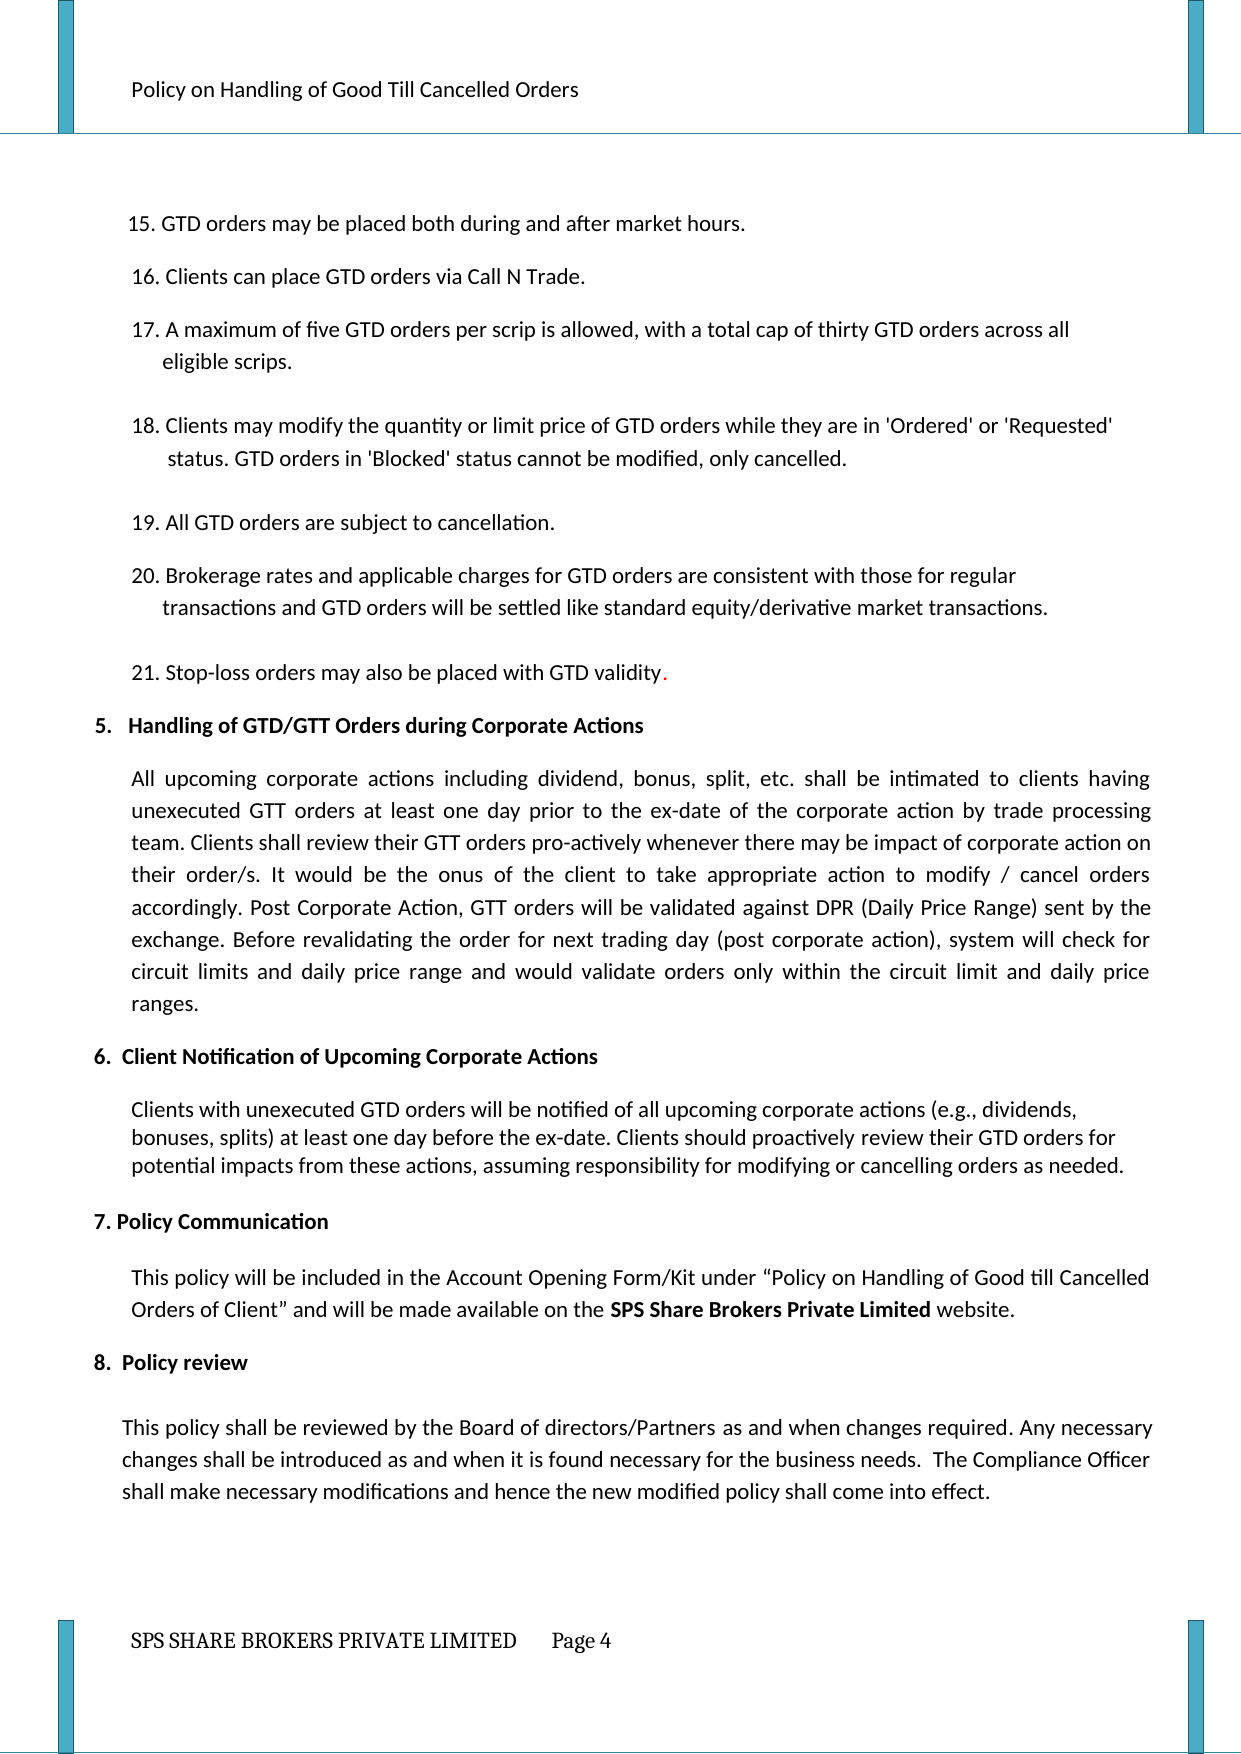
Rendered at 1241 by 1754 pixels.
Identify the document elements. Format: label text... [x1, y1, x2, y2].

text 16. Clients can place GTD orders via Call N Trade. [131, 262, 1153, 290]
text 18. Clients may modify the quantity or limit price of GTD orders while they are in 'Ordered' or 'Requested' [131, 412, 1153, 440]
list This policy shall be reviewed by the Board of directors/Partners as and when changes required. Any necessary changes shall be introduced as and when it is found necessary for the business needs. The Compliance Officer shall make necessary modifications and hence the new modified policy shall come into effect. [122, 1413, 1153, 1505]
text 7. Policy Communication [94, 1207, 1153, 1235]
text transactions and GTD orders will be settled like standard equity/derivative market transactions. [131, 593, 1153, 621]
text This policy will be included in the Account Opening Form/Kit under “Policy on Handling of Good till Cancelled Orders of Client” and will be made available on the SPS Share Brokers Private Limited website. [131, 1263, 1153, 1323]
text 6. Client Notification of Upcoming Corporate Actions [94, 1042, 1153, 1070]
text 5. Handling of GTD/GTT Orders during Corporate Actions [84, 711, 1153, 739]
text 20. Brokerage rates and applicable charges for GTD orders are consistent with those for regular [131, 561, 1153, 589]
text Clients with unexecuted GTD orders will be notified of all upcoming corporate actions (e.g., dividends, bonuses, splits) at least one day before the ex-date. Clients should proactively review their GTD orders for potential impacts from these actions, assuming responsibility for modifying or cancelling orders as needed. [131, 1095, 1153, 1179]
text status. GTD orders in 'Blocked' status cannot be modified, only cancelled. [131, 444, 1153, 472]
list Policy review [94, 1348, 1153, 1377]
text 15. GTD orders may be placed both during and after market hours. [122, 209, 1153, 237]
text All upcoming corporate actions including dividend, bonus, split, etc. shall be intimated to clients having unexecuted GTT orders at least one day prior to the ex-date of the corporate action by trade processing team. Clients shall review their GTT orders pro-actively whenever there may be impact of corporate action on their order/s. It would be the onus of the client to take appropriate action to modify / cancel orders accordingly. Post Corporate Action, GTT orders will be validated against DPR (Daily Price Range) sent by the exchange. Before revalidating the order for next trading day (post corporate action), system will check for circuit limits and daily price range and would validate orders only within the circuit limit and daily price ranges. [131, 764, 1153, 1017]
text eligible scrips. [131, 347, 1153, 375]
text 21. Stop-loss orders may also be placed with GTD validity. [131, 658, 1153, 686]
text 17. A maximum of five GTD orders per scrip is allowed, with a total cap of thirty GTD orders across all [131, 315, 1153, 343]
text 19. All GTD orders are subject to cancellation. [131, 508, 1153, 536]
